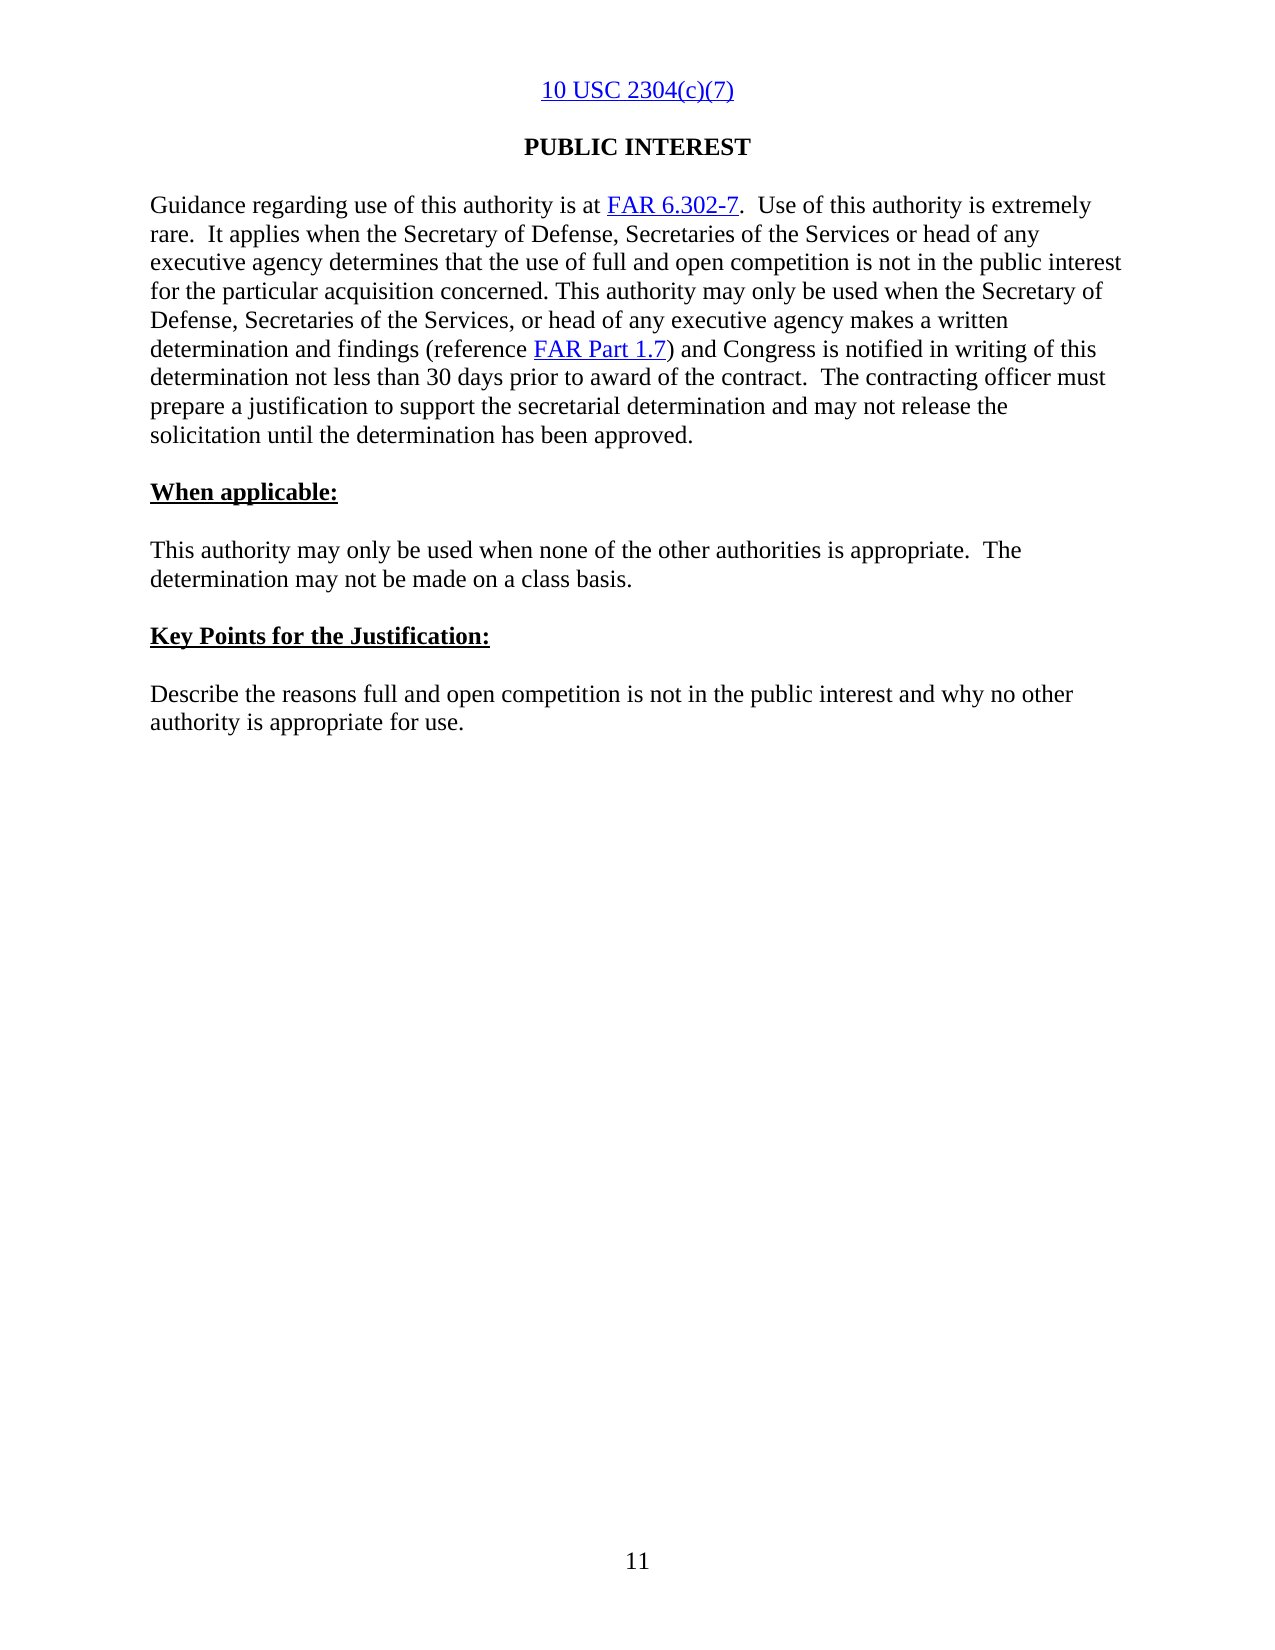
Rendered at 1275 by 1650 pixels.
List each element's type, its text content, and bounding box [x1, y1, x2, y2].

text Key Points for the Justification: [150, 621, 1125, 650]
text Guidance regarding use of this authority is at FAR 6.302-7. Use of this authority is extremely rare. It applies when the Secretary of Defense, Secretaries of the Services or head of any executive agency determines that the use of full and open competition is not in the public interest for the particular acquisition concerned. This authority may only be used when the Secretary of Defense, Secretaries of the Services, or head of any executive agency makes a written determination and findings (reference FAR Part 1.7) and Congress is notified in writing of this determination not less than 30 days prior to award of the contract. The contracting officer must prepare a justification to support the secretarial determination and may not release the solicitation until the determination has been approved. [150, 190, 1125, 449]
text When applicable: [150, 477, 1125, 506]
text PUBLIC INTEREST [150, 132, 1125, 161]
text Describe the reasons full and open competition is not in the public interest and why no other authority is appropriate for use. [150, 679, 1125, 736]
text This authority may only be used when none of the other authorities is appropriate. The determination may not be made on a class basis. [150, 535, 1125, 592]
text 10 USC 2304(c)(7) [150, 75, 1125, 104]
